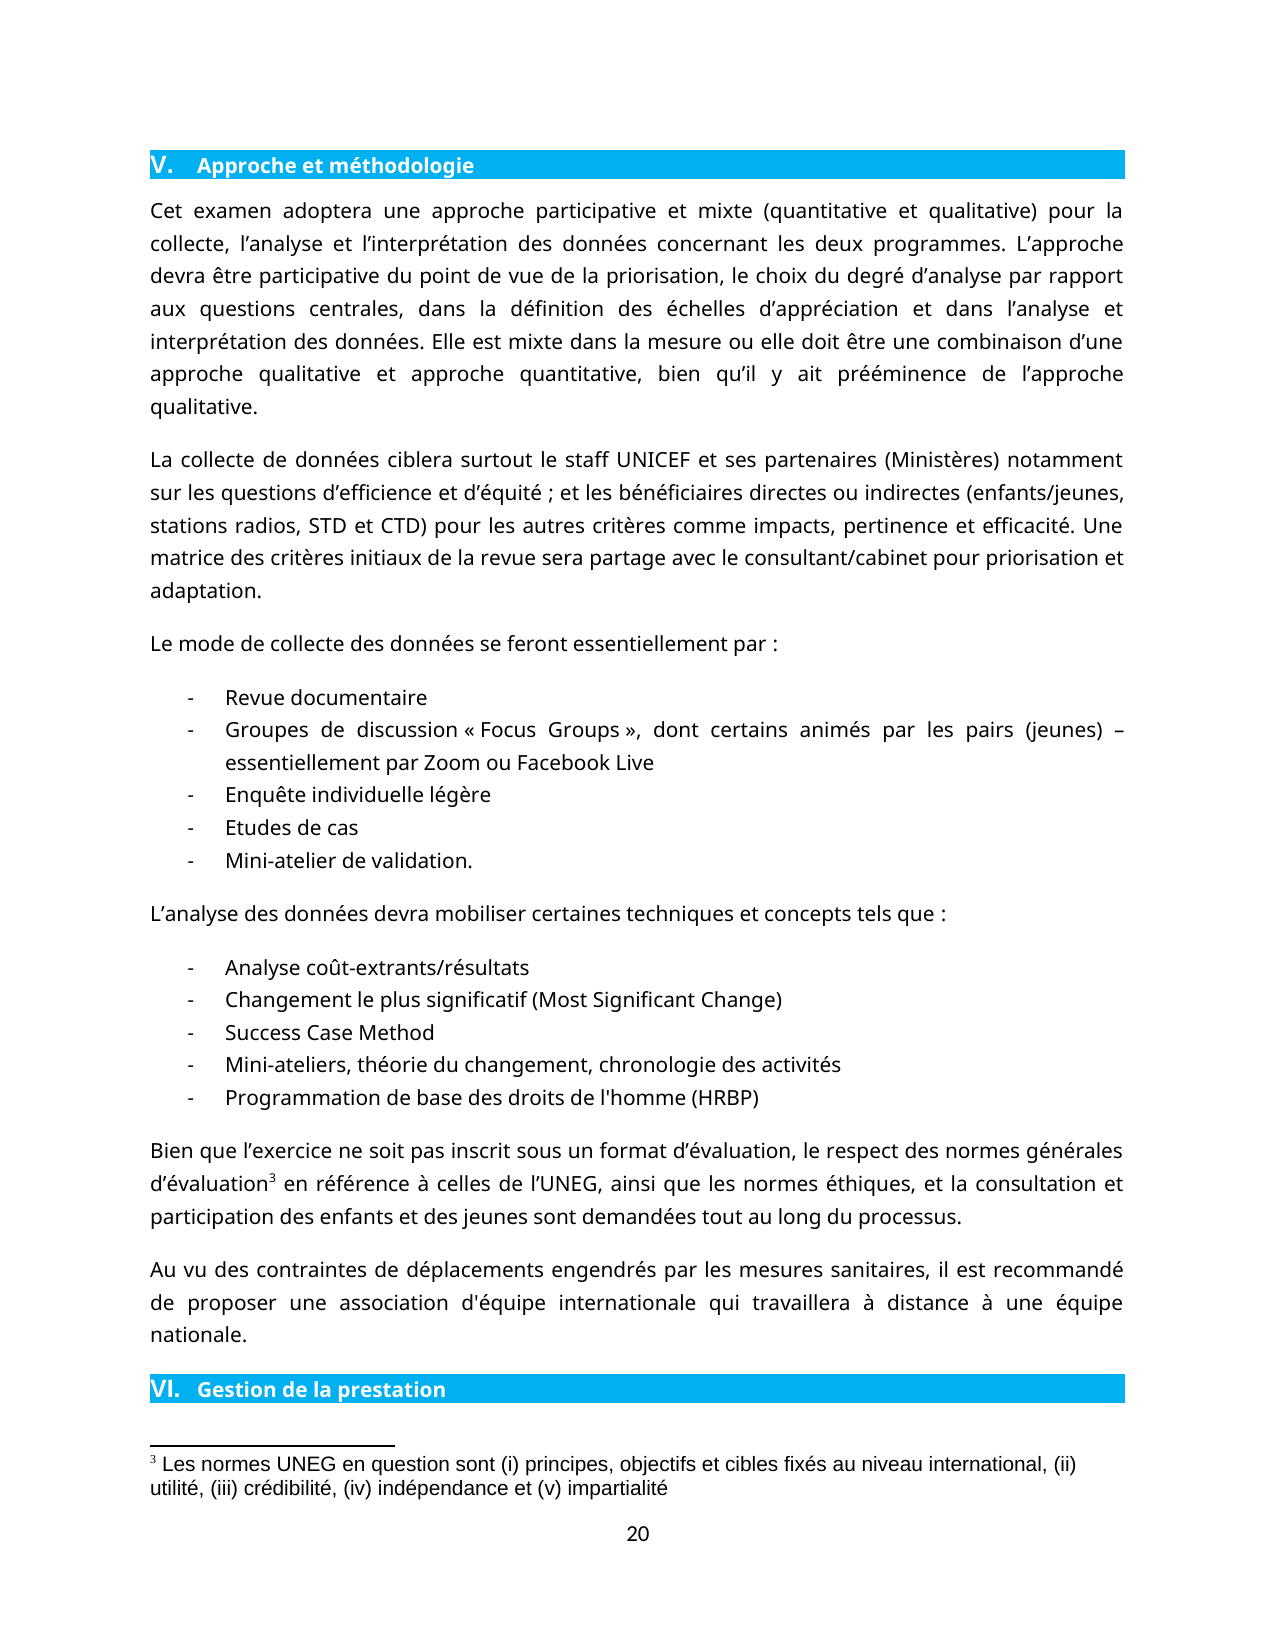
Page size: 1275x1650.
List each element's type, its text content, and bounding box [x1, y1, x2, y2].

list Analyse coût-extrants/résultats [187, 953, 1125, 981]
list Mini-ateliers, théorie du changement, chronologie des activités [187, 1051, 1125, 1079]
list Changement le plus significatif (Most Significant Change) [187, 985, 1125, 1014]
text Au vu des contraintes de déplacements engendrés par les mesures sanitaires, il est recommandé de proposer une association d'équipe internationale qui travaillera à distance à une équipe nationale. [150, 1255, 1125, 1349]
list Success Case Method [187, 1018, 1125, 1046]
list Mini-atelier de validation. [187, 846, 1125, 874]
subtitle Approche et méthodologie [150, 150, 1125, 179]
list Enquête individuelle légère [187, 781, 1125, 809]
list Groupes de discussion « Focus Groups », dont certains animés par les pairs (jeunes) – essentiellement par Zoom ou Facebook Live [187, 715, 1125, 776]
subtitle Gestion de la prestation [150, 1374, 1125, 1403]
list Etudes de cas [187, 813, 1125, 842]
text L’analyse des données devra mobiliser certaines techniques et concepts tels que : [150, 899, 1125, 928]
text Bien que l’exercice ne soit pas inscrit sous un format d’évaluation, le respect des normes générales d’évaluation en référence à celles de l’UNEG, ainsi que les normes éthiques, et la consultation et participation des enfants et des jeunes sont demandées tout au long du processus. [150, 1137, 1125, 1230]
text Cet examen adoptera une approche participative et mixte (quantitative et qualitative) pour la collecte, l’analyse et l’interprétation des données concernant les deux programmes. L’approche devra être participative du point de vue de la priorisation, le choix du degré d’analyse par rapport aux questions centrales, dans la définition des échelles d’appréciation et dans l’analyse et interprétation des données. Elle est mixte dans la mesure ou elle doit être une combinaison d’une approche qualitative et approche quantitative, bien qu’il y ait prééminence de l’approche qualitative. [150, 196, 1125, 421]
list Revue documentaire [187, 683, 1125, 711]
list Programmation de base des droits de l'homme (HRBP) [187, 1083, 1125, 1112]
text La collecte de données ciblera surtout le staff UNICEF et ses partenaires (Ministères) notamment sur les questions d’efficience et d’équité ; et les bénéficiaires directes ou indirectes (enfants/jeunes, stations radios, STD et CTD) pour les autres critères comme impacts, pertinence et efficacité. Une matrice des critères initiaux de la revue sera partage avec le consultant/cabinet pour priorisation et adaptation. [150, 446, 1125, 604]
text Le mode de collecte des données se feront essentiellement par : [150, 629, 1125, 658]
